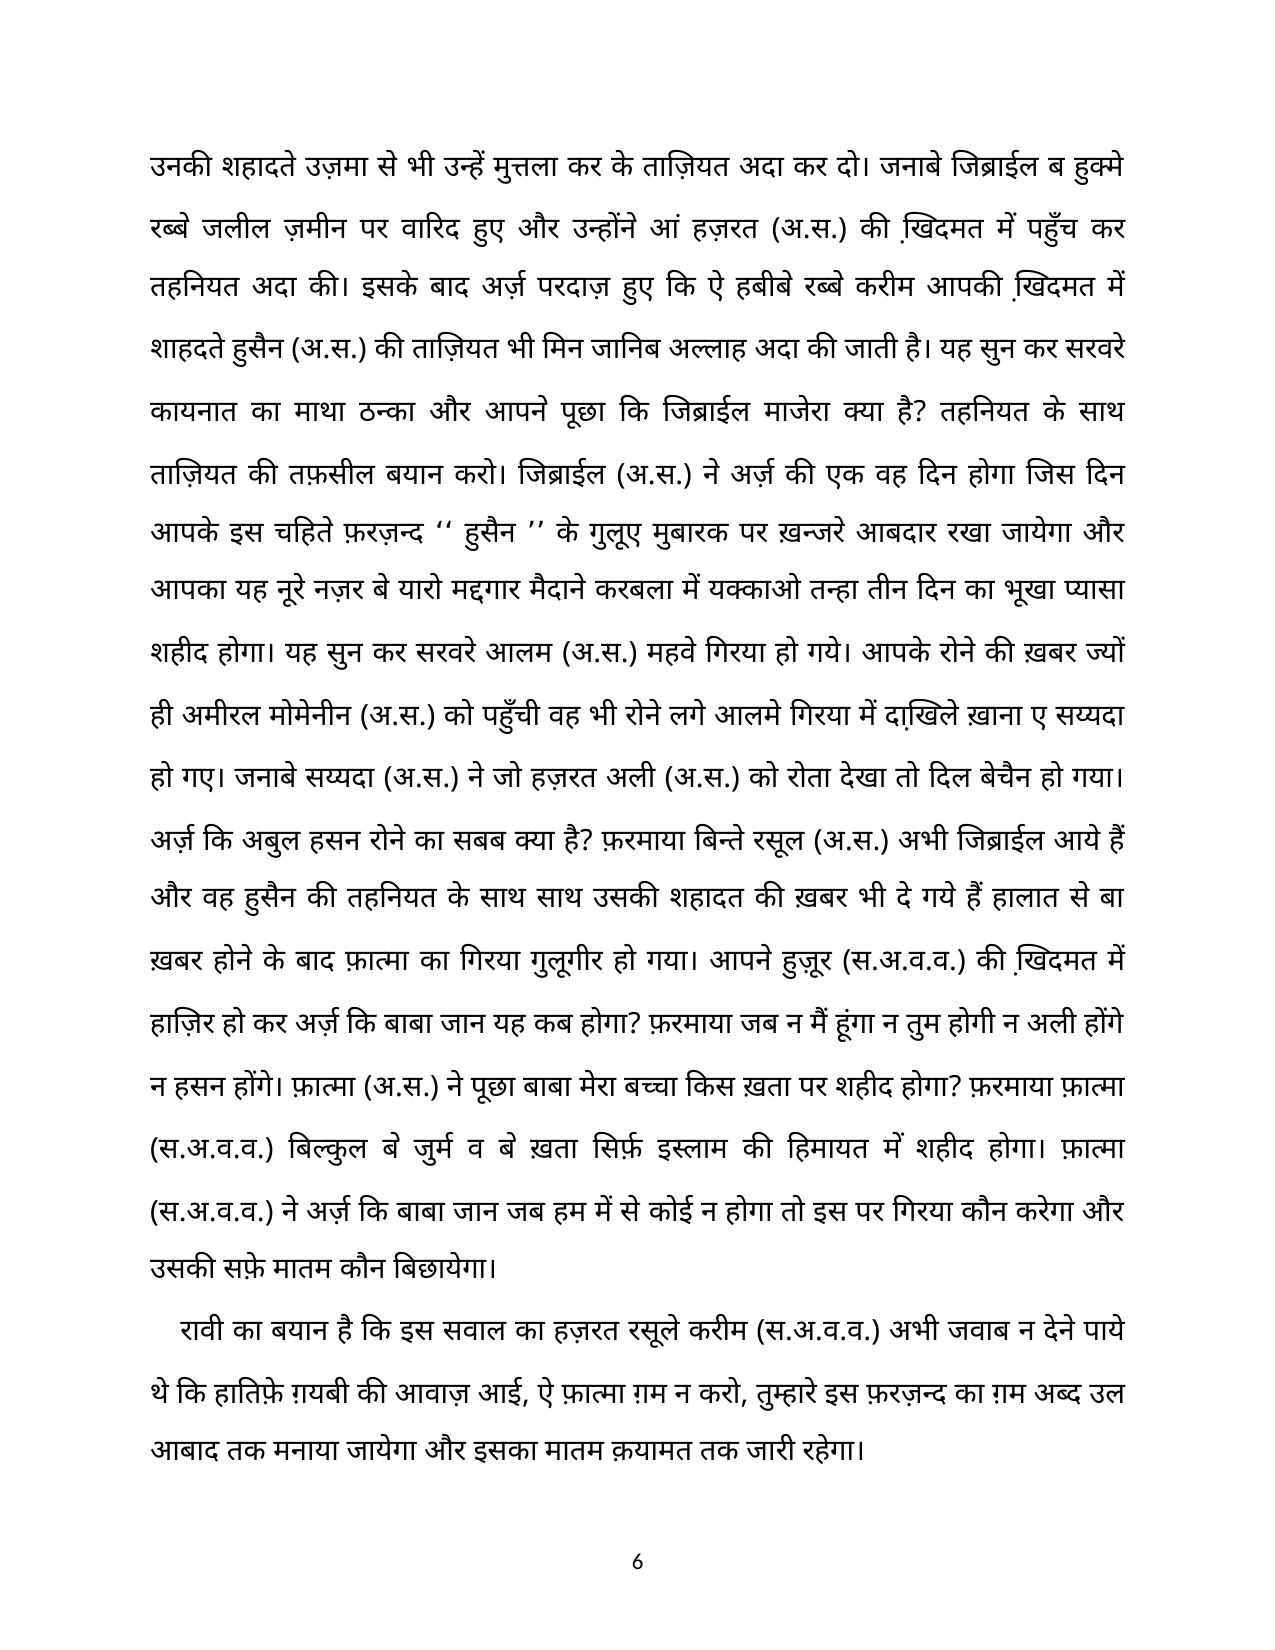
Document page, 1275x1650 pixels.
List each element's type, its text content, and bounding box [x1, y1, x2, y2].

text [150, 150, 1125, 1290]
text रावी का बयान है कि इस सवाल का हज़रत रसूले करीम (स.अ.व.व.) अभी जवाब न देने पाये थे कि हातिफ़े ग़यबी की आवाज़ आई, ऐ फ़ात्मा ग़म न करो, तुम्हारे इस फ़रज़न्द का ग़म अब्द उल आबाद तक मनाया जायेगा और इसका मातम क़यामत तक जारी रहेगा। [150, 1309, 1125, 1472]
